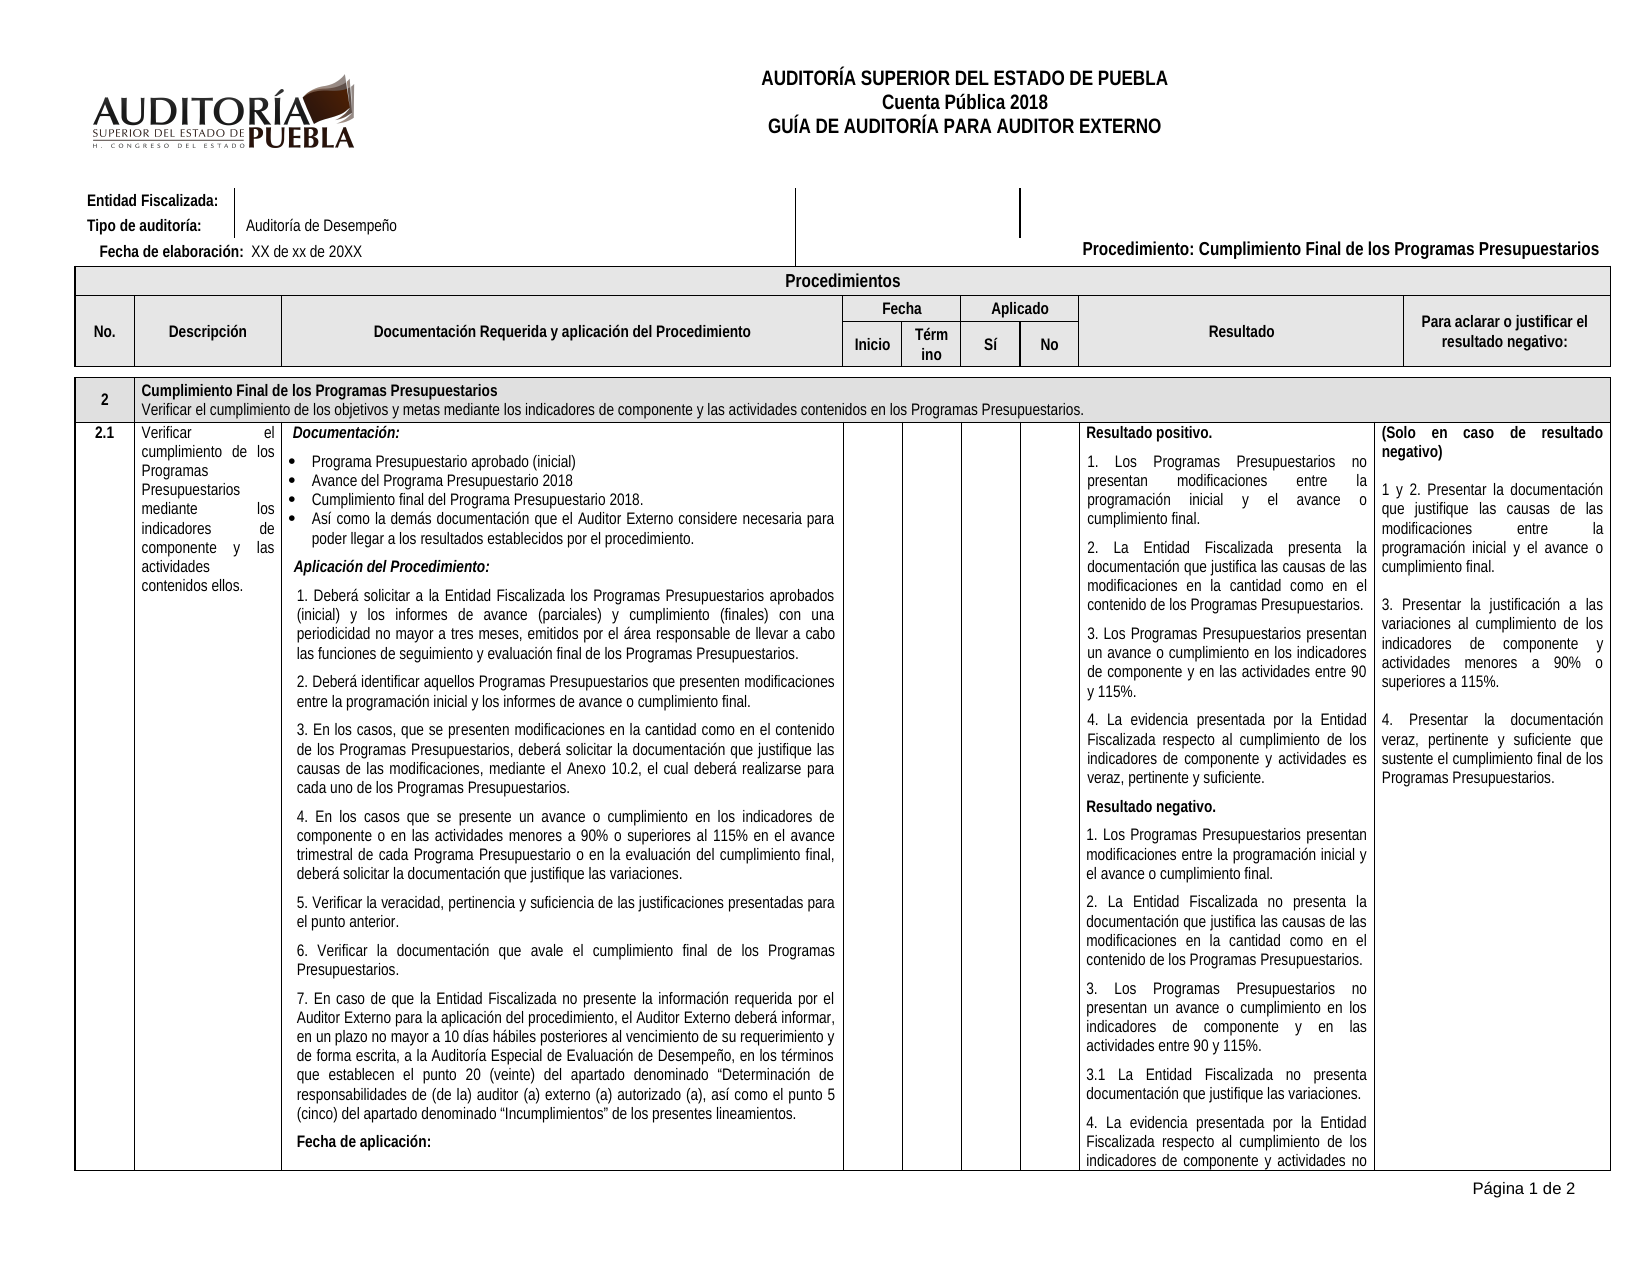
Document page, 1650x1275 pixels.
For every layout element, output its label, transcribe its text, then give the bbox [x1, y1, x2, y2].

table_cell Verificar el cumplimiento de los Programas Presupuestarios mediante los indicadores de componente y las actividades contenidos ellos. [135, 423, 281, 1170]
picture [86, 66, 364, 161]
table_cell [962, 423, 1020, 1170]
table_header 2 [76, 378, 134, 422]
table_cell [844, 423, 902, 1170]
table_cell 2.1 [76, 423, 134, 1170]
table_cell [903, 423, 961, 1170]
table_header Cumplimiento Final de los Programas Presupuestarios Verificar el cumplimiento de los objetivos y metas mediante los indicadores de componente y las actividades contenidos en los Programas Presupuestarios. [135, 378, 1610, 422]
table_cell [1021, 423, 1079, 1170]
